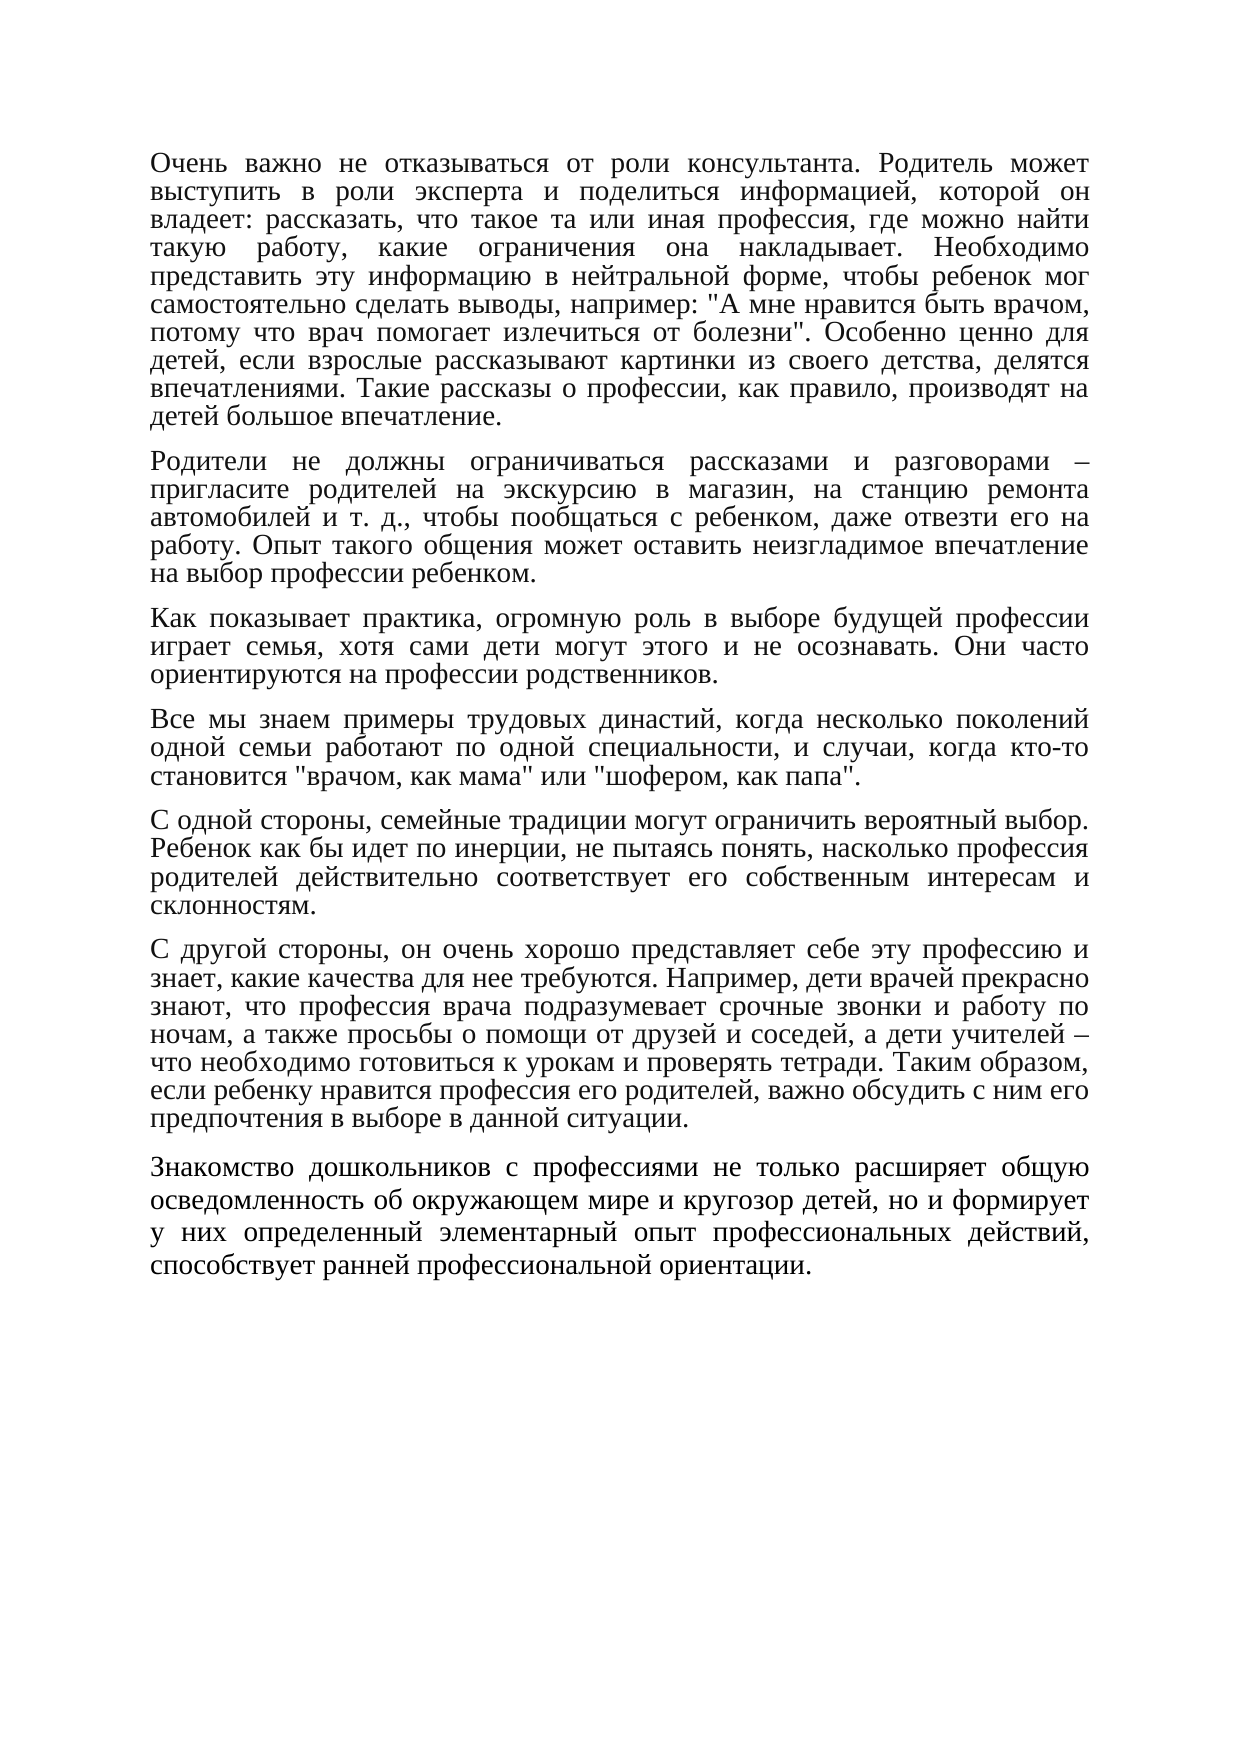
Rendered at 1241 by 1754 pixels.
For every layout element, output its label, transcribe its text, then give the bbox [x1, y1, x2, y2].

text Знакомство дошкольников с профессиями не только расширяет общую осведомленность об окружающем мире и кругозор детей, но и формирует у них определенный элементарный опыт профессиональных действий, способствует ранней профессиональной ориентации. [150, 1150, 1090, 1281]
text Очень важно не отказываться от роли консультанта. Родитель может выступить в роли эксперта и поделиться информацией, которой он владеет: рассказать, что такое та или иная профессия, где можно найти такую работу, какие ограничения она накладывает. Необходимо представить эту информацию в нейтральной форме, чтобы ребенок мог самостоятельно сделать выводы, например: "А мне нравится быть врачом, потому что врач помогает излечиться от болезни". Особенно ценно для детей, если взрослые рассказывают картинки из своего детства, делятся впечатлениями. Такие рассказы о профессии, как правило, производят на детей большое впечатление. [150, 150, 1090, 431]
text Родители не должны ограничиваться рассказами и разговорами – пригласите родителей на экскурсию в магазин, на станцию ремонта автомобилей и т. д., чтобы пообщаться с ребенком, даже отвезти его на работу. Опыт такого общения может оставить неизгладимое впечатление на выбор профессии ребенком. [150, 448, 1090, 588]
text С другой стороны, он очень хорошо представляет себе эту профессию и знает, какие качества для нее требуются. Например, дети врачей прекрасно знают, что профессия врача подразумевает срочные звонки и работу по ночам, а также просьбы о помощи от друзей и соседей, а дети учителей – что необходимо готовиться к урокам и проверять тетради. Таким образом, если ребенку нравится профессия его родителей, важно обсудить с ним его предпочтения в выборе в данной ситуации. [150, 936, 1090, 1133]
text Как показывает практика, огромную роль в выборе будущей профессии играет семья, хотя сами дети могут этого и не осознавать. Они часто ориентируются на профессии родственников. [150, 605, 1090, 689]
text С одной стороны, семейные традиции могут ограничить вероятный выбор. Ребенок как бы идет по инерции, не пытаясь понять, насколько профессия родителей действительно соответствует его собственным интересам и склонностям. [150, 807, 1090, 920]
text Все мы знаем примеры трудовых династий, когда несколько поколений одной семьи работают по одной специальности, и случаи, когда кто-то становится "врачом, как мама" или "шофером, как папа". [150, 706, 1090, 791]
